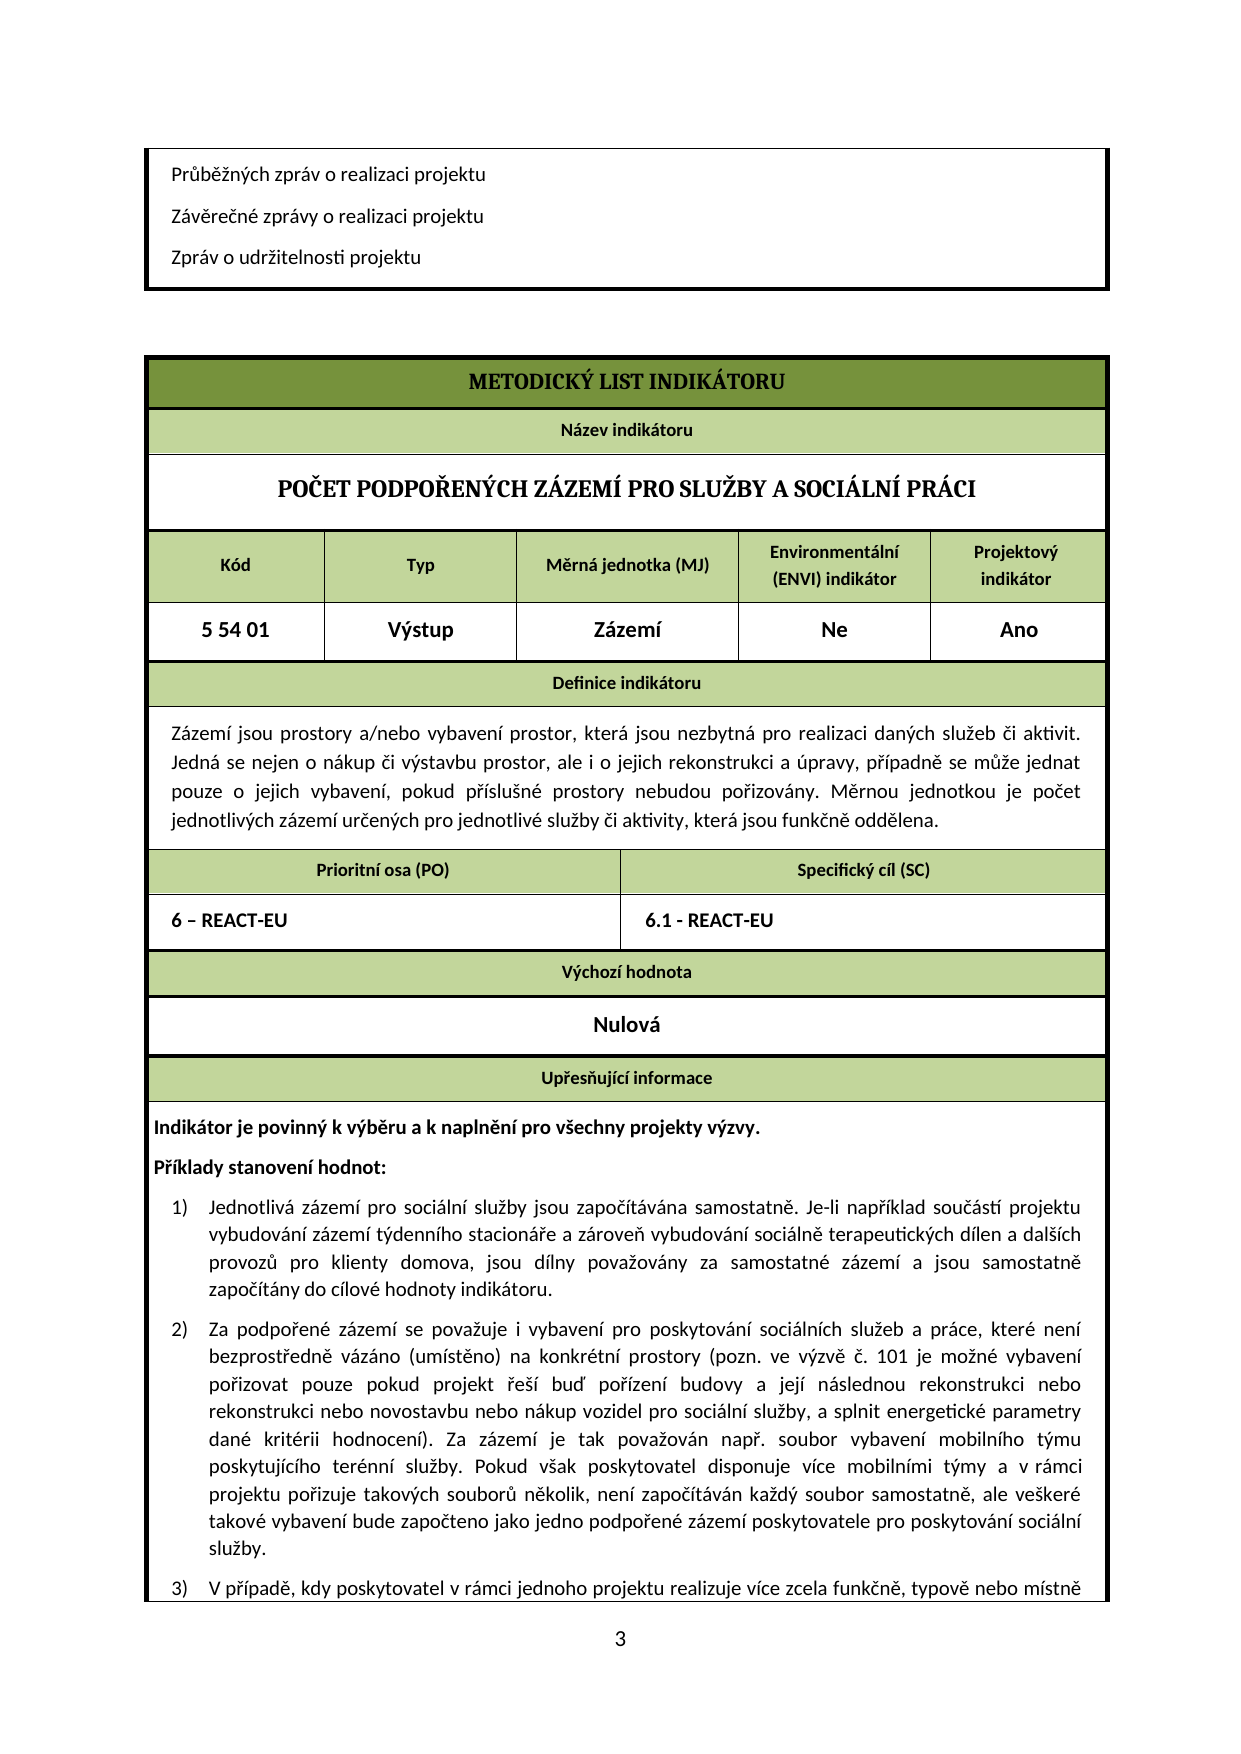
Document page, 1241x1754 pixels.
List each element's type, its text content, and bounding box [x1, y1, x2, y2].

table_cell Nulová [149, 998, 1105, 1054]
table_cell Typ [325, 532, 516, 602]
table_cell 5 54 01 [149, 603, 324, 660]
table_cell Ne [739, 603, 930, 660]
table_cell Název indikátoru [149, 410, 1105, 453]
table_cell Specifický cíl (SC) [621, 850, 1105, 893]
table_cell Ano [931, 603, 1105, 660]
table_cell Kód [149, 532, 324, 602]
table_cell 6 – REACT-EU [149, 895, 620, 949]
table_cell Prioritní osa (PO) [149, 850, 620, 893]
table_cell Zázemí jsou prostory a/nebo vybavení prostor, která jsou nezbytná pro realizaci daných služeb či aktivit. Jedná se nejen o nákup či výstavbu prostor, ale i o jejich rekonstrukci a úpravy, případně se může jednat pouze o jejich vybavení, pokud příslušné prostory nebudou pořizovány. Měrnou jednotkou je počet jednotlivých zázemí určených pro jednotlivé služby či aktivity, která jsou funkčně oddělena. [149, 707, 1105, 849]
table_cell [149, 1102, 1105, 1601]
table_header METODICKÝ LIST INDIKÁTORU [149, 360, 1105, 407]
table_cell Počet podpořených zázemí pro služby a sociální práci [149, 455, 1105, 529]
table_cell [149, 149, 1105, 286]
table_cell Výchozí hodnota [149, 952, 1105, 995]
table_cell 6.1 - REACT-EU [621, 895, 1105, 949]
table_cell Definice indikátoru [149, 663, 1105, 706]
table_cell Měrná jednotka (MJ) [517, 532, 738, 602]
table_cell Výstup [325, 603, 516, 660]
table_cell Upřesňující informace [149, 1058, 1105, 1101]
table_cell Environmentální (ENVI) indikátor [739, 532, 930, 602]
table_cell Zázemí [517, 603, 738, 660]
table_cell Projektový indikátor [931, 532, 1105, 602]
